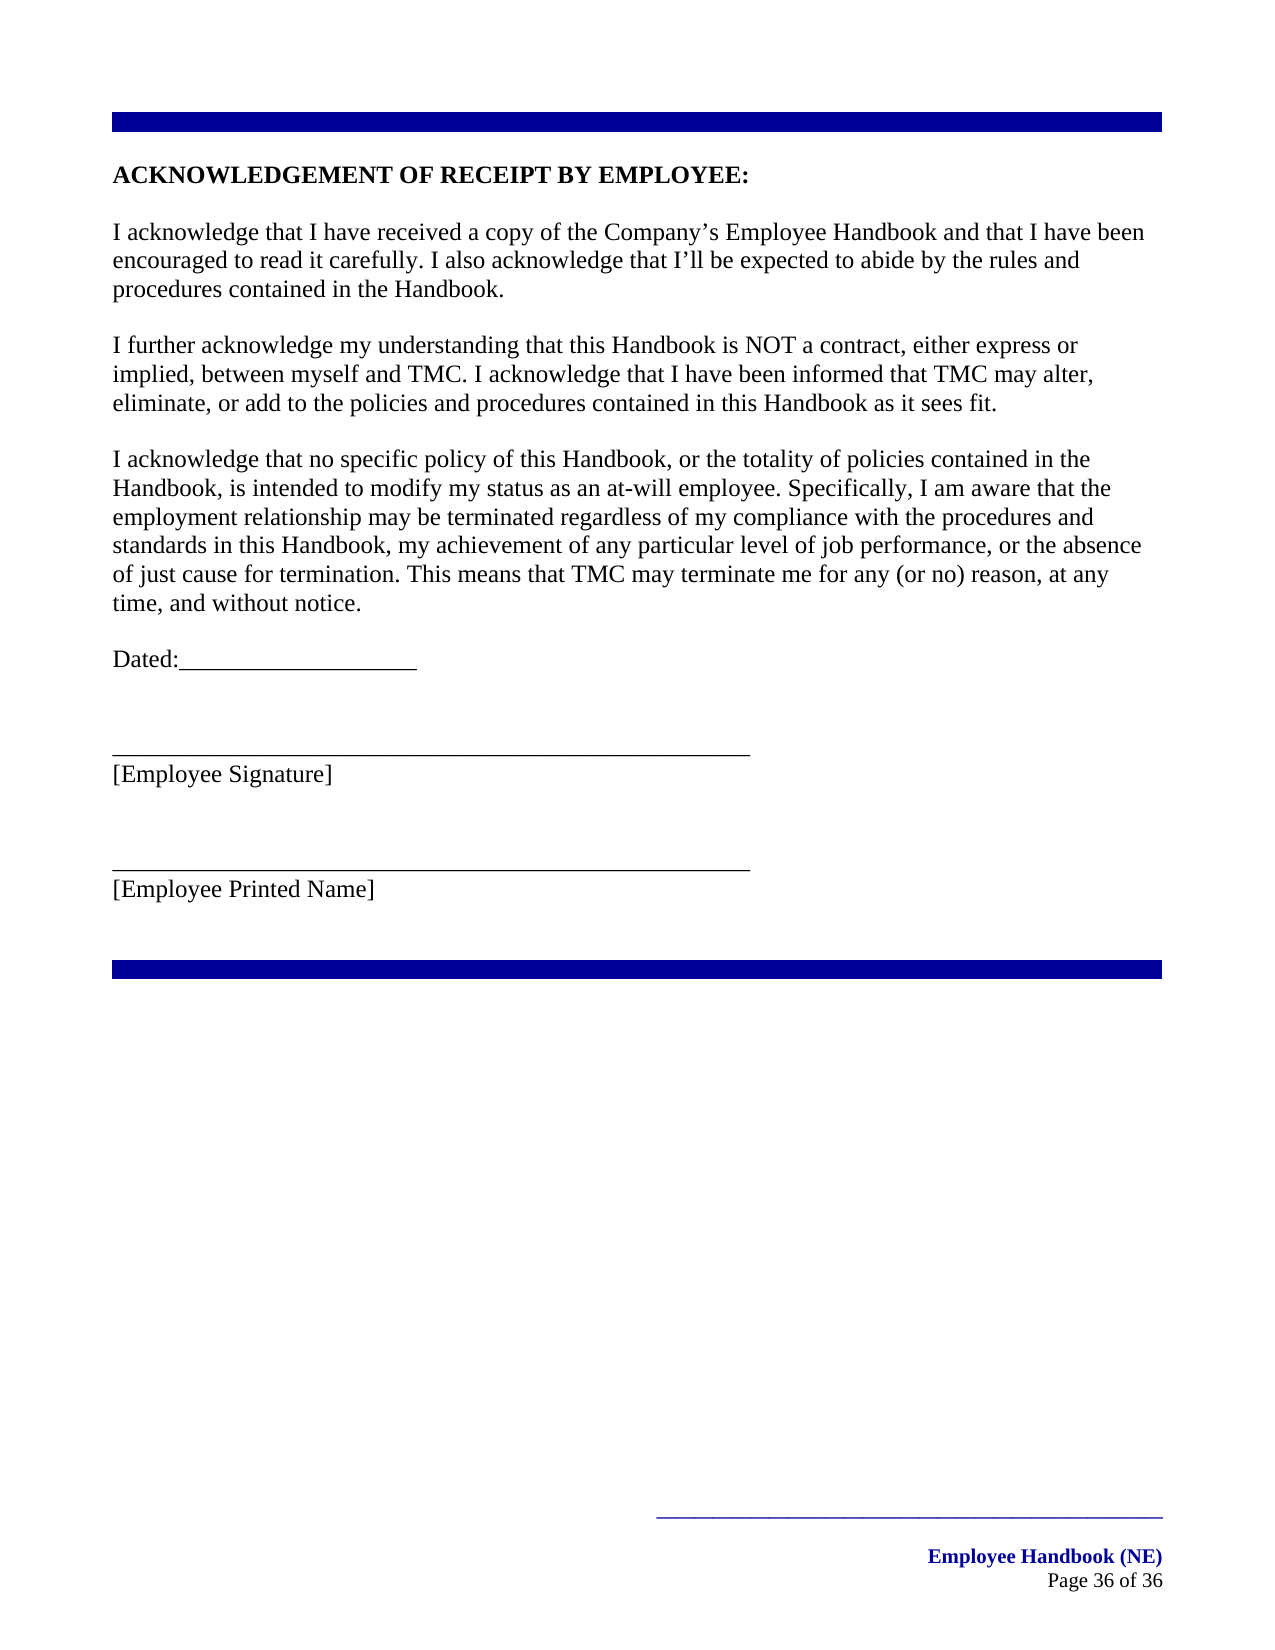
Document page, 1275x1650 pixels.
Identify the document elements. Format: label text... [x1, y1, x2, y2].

text I acknowledge that I have received a copy of the Company’s Employee Handbook and that I have been encouraged to read it carefully. I also acknowledge that I’ll be expected to abide by the rules and procedures contained in the Handbook. [112, 217, 1162, 303]
text Dated:___________________ [112, 644, 1162, 673]
text I acknowledge that no specific policy of this Handbook, or the totality of policies contained in the Handbook, is intended to modify my status as an at-will employee. Specifically, I am aware that the employment relationship may be terminated regardless of my compliance with the procedures and standards in this Handbook, my achievement of any particular level of job performance, or the absence of just cause for termination. This means that TMC may terminate me for any (or no) reason, at any time, and without notice. [112, 444, 1162, 617]
text ___________________________________________________ [Employee Printed Name] [112, 845, 1162, 903]
text [Employee Signature] [112, 759, 1162, 788]
text I further acknowledge my understanding that this Handbook is NOT a contract, either express or implied, between myself and TMC. I acknowledge that I have been informed that TMC may alter, eliminate, or add to the policies and procedures contained in this Handbook as it sees fit. [112, 330, 1162, 417]
text ___________________________________________________ [112, 730, 1162, 759]
text ACKNOWLEDGEMENT OF RECEIPT BY EMPLOYEE: [112, 160, 1162, 189]
